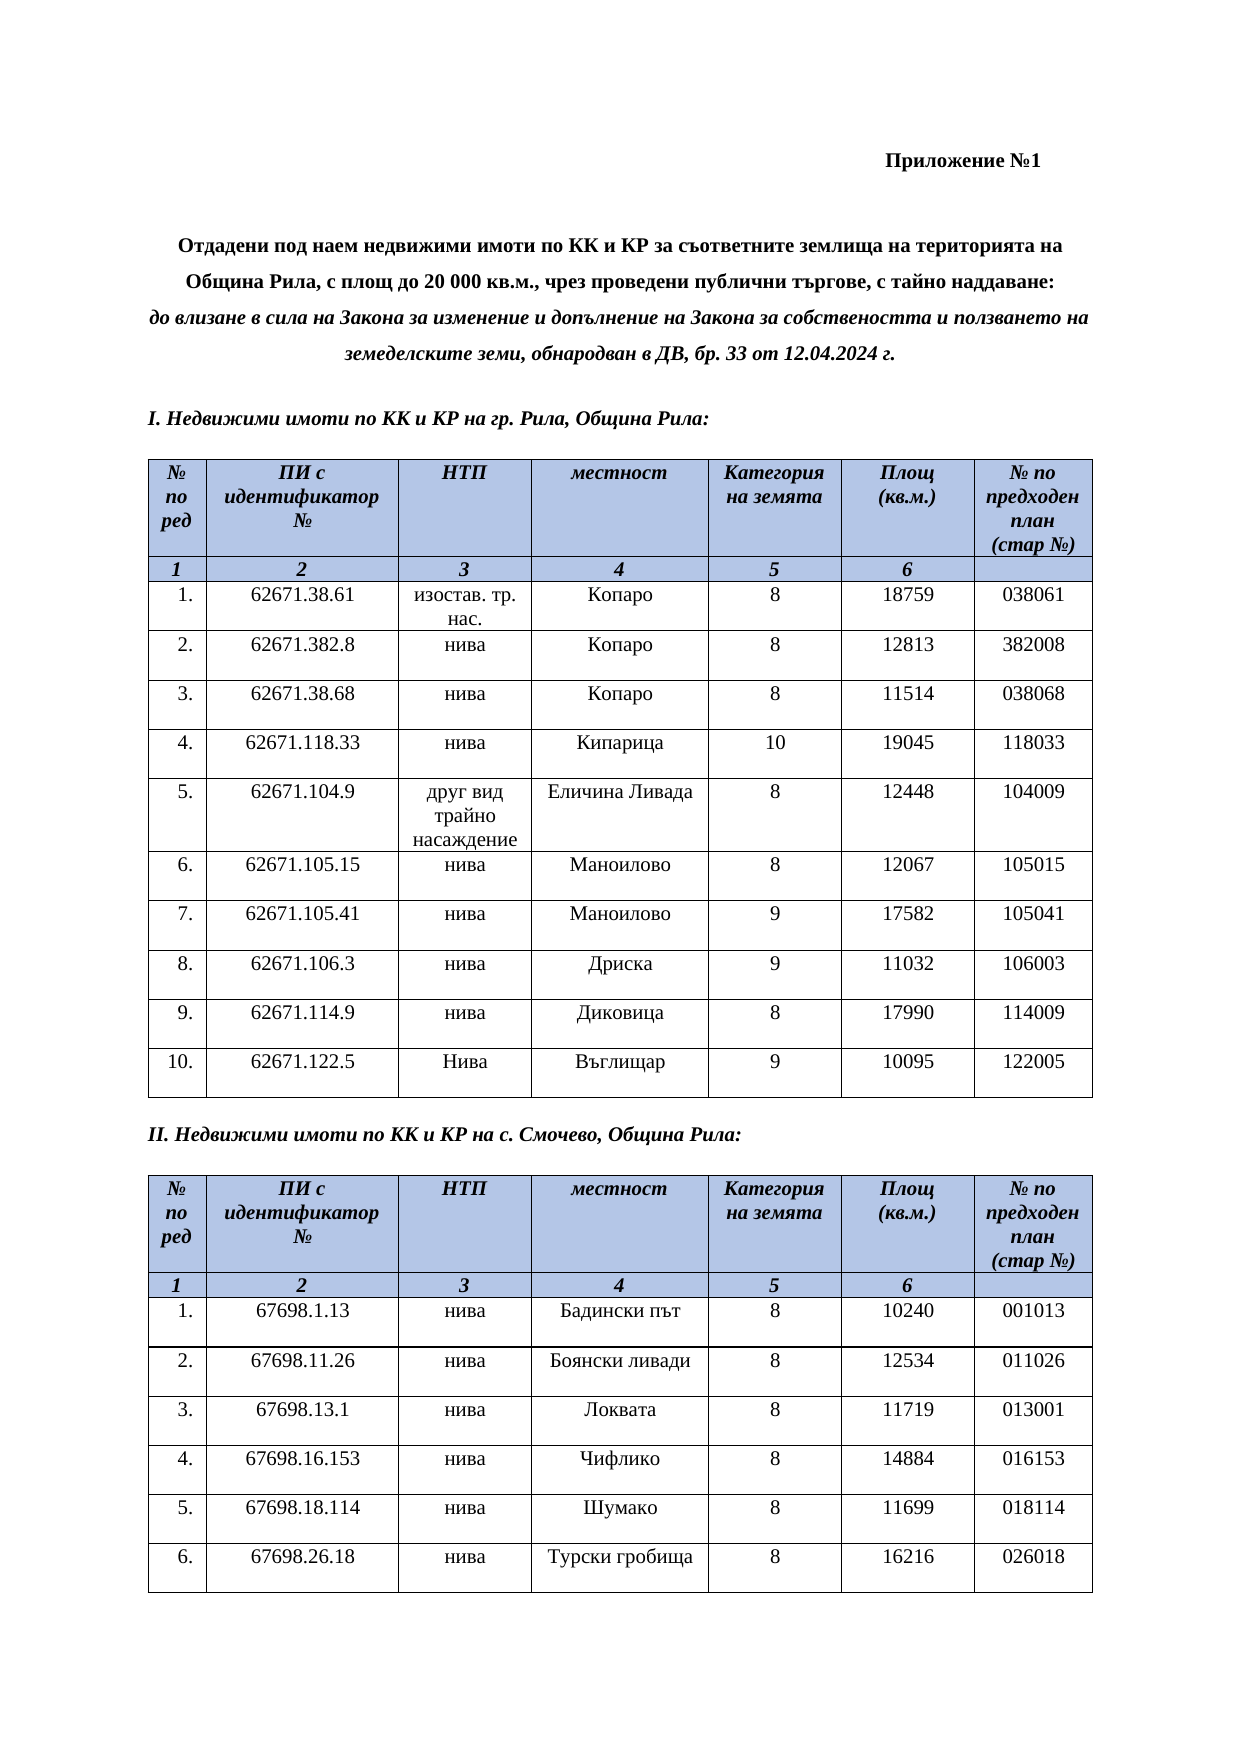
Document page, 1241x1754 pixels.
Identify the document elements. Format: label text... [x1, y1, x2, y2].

table_cell [975, 1273, 1092, 1297]
table_cell 5 [709, 1273, 841, 1297]
table_cell [149, 901, 206, 949]
table_cell 62671.106.3 [207, 951, 398, 999]
table_cell Нива [399, 1049, 531, 1097]
text I. Недвижими имоти по КК и КР на гр. Рила, Община Рила: [148, 406, 1093, 430]
table_cell 8 [709, 1000, 841, 1048]
table_cell [149, 1397, 206, 1445]
table_cell 8 [709, 852, 841, 900]
table_cell 62671.382.8 [207, 631, 398, 679]
table_cell 9 [709, 901, 841, 949]
table_header ПИ с идентификатор № [207, 1176, 398, 1272]
table_cell 17990 [842, 1000, 974, 1048]
table_cell 122005 [975, 1049, 1092, 1097]
table_cell 12813 [842, 631, 974, 679]
table_cell [149, 1348, 206, 1396]
text Приложение №1 [148, 148, 1093, 172]
table_cell 8 [709, 631, 841, 679]
table_cell нива [399, 951, 531, 999]
table_cell 8 [709, 1298, 841, 1346]
table_cell 62671.105.15 [207, 852, 398, 900]
table_cell 001013 [975, 1298, 1092, 1346]
table_cell 19045 [842, 730, 974, 778]
table_cell [149, 951, 206, 999]
table_header № по ред [149, 460, 206, 556]
table_cell 11514 [842, 681, 974, 729]
table_cell 62671.114.9 [207, 1000, 398, 1048]
table_cell 9 [709, 951, 841, 999]
table_cell 8 [709, 1397, 841, 1445]
table_cell 8 [709, 779, 841, 851]
table_cell 016153 [975, 1446, 1092, 1494]
table_cell 10240 [842, 1298, 974, 1346]
table_cell 2 [207, 557, 398, 581]
table_cell нива [399, 631, 531, 679]
table_cell нива [399, 1348, 531, 1396]
table_cell 67698.16.153 [207, 1446, 398, 1494]
table_cell изостав. тр. нас. [399, 582, 531, 630]
table_cell Диковица [532, 1000, 708, 1048]
table_header местност [532, 460, 708, 556]
table_cell 11032 [842, 951, 974, 999]
table_cell 3 [399, 1273, 531, 1297]
table_cell 382008 [975, 631, 1092, 679]
table_cell 67698.13.1 [207, 1397, 398, 1445]
table_cell 8 [709, 1544, 841, 1592]
table_cell 1 [149, 1273, 206, 1297]
table_cell 67698.26.18 [207, 1544, 398, 1592]
table_cell 67698.1.13 [207, 1298, 398, 1346]
table_cell 10 [709, 730, 841, 778]
table_cell 018114 [975, 1495, 1092, 1543]
table_cell Дриска [532, 951, 708, 999]
text II. Недвижими имоти по КК и КР на с. Смочево, Община Рила: [148, 1122, 1093, 1146]
table_cell 013001 [975, 1397, 1092, 1445]
table_cell Шумако [532, 1495, 708, 1543]
table_cell Бадински път [532, 1298, 708, 1346]
table_cell 67698.11.26 [207, 1348, 398, 1396]
table_cell Кипарица [532, 730, 708, 778]
table_cell Турски гробища [532, 1544, 708, 1592]
table_cell Еличина Ливада [532, 779, 708, 851]
table_cell [149, 631, 206, 679]
table_cell [149, 730, 206, 778]
table_cell 16216 [842, 1544, 974, 1592]
table_cell 11699 [842, 1495, 974, 1543]
table_cell Маноилово [532, 852, 708, 900]
table_cell 114009 [975, 1000, 1092, 1048]
table_cell 12067 [842, 852, 974, 900]
table_cell [149, 681, 206, 729]
table_header Категория на земята [709, 460, 841, 556]
table_cell 8 [709, 1495, 841, 1543]
table_cell [149, 582, 206, 630]
table_cell друг вид трайно насаждение [399, 779, 531, 851]
table_cell 67698.18.114 [207, 1495, 398, 1543]
table_cell Копаро [532, 681, 708, 729]
table_cell нива [399, 1495, 531, 1543]
table_cell Копаро [532, 631, 708, 679]
table_cell 038068 [975, 681, 1092, 729]
table_cell Локвата [532, 1397, 708, 1445]
table_header № по предходен план (стар №) [975, 1176, 1092, 1272]
table_cell 12448 [842, 779, 974, 851]
table_cell 104009 [975, 779, 1092, 851]
table_cell [149, 1049, 206, 1097]
table_cell нива [399, 1298, 531, 1346]
table_header НТП [399, 1176, 531, 1272]
table_cell 026018 [975, 1544, 1092, 1592]
table_cell 62671.38.61 [207, 582, 398, 630]
table_cell Копаро [532, 582, 708, 630]
table_cell нива [399, 1544, 531, 1592]
table_cell [149, 1495, 206, 1543]
table_cell [975, 557, 1092, 581]
table_cell 62671.118.33 [207, 730, 398, 778]
table_cell 62671.38.68 [207, 681, 398, 729]
table_cell Боянски ливади [532, 1348, 708, 1396]
table_cell 62671.104.9 [207, 779, 398, 851]
table_cell 17582 [842, 901, 974, 949]
text до влизане в сила на Закона за изменение и допълнение на Закона за собствеността и ползването на земеделските земи, обнародван в ДВ, бр. 33 от 12.04.2024 г. [148, 305, 1093, 365]
table_cell [149, 852, 206, 900]
table_cell нива [399, 901, 531, 949]
table_cell 10095 [842, 1049, 974, 1097]
table_cell 5 [709, 557, 841, 581]
table_cell 4 [532, 1273, 708, 1297]
table_cell 8 [709, 582, 841, 630]
table_header ПИ с идентификатор № [207, 460, 398, 556]
table_cell [149, 1446, 206, 1494]
table_cell 14884 [842, 1446, 974, 1494]
table_cell 8 [709, 1446, 841, 1494]
table_cell [149, 1000, 206, 1048]
table_cell 8 [709, 1348, 841, 1396]
table_cell 62671.105.41 [207, 901, 398, 949]
table_cell Въглищар [532, 1049, 708, 1097]
table_header местност [532, 1176, 708, 1272]
table_cell 9 [709, 1049, 841, 1097]
table_header Площ (кв.м.) [842, 460, 974, 556]
table_cell 18759 [842, 582, 974, 630]
table_cell нива [399, 852, 531, 900]
table_cell 62671.122.5 [207, 1049, 398, 1097]
table_cell 105015 [975, 852, 1092, 900]
table_cell нива [399, 1446, 531, 1494]
table_cell [149, 1544, 206, 1592]
table_cell 105041 [975, 901, 1092, 949]
table_cell 011026 [975, 1348, 1092, 1396]
table_cell нива [399, 1397, 531, 1445]
text Отдадени под наем недвижими имоти по КК и КР за съответните землища на територията на Община Рила, с площ до 20 000 кв.м., чрез проведени публични търгове, с тайно наддаване: [148, 233, 1093, 293]
table_cell 038061 [975, 582, 1092, 630]
table_cell 118033 [975, 730, 1092, 778]
table_cell 1 [149, 557, 206, 581]
table_cell нива [399, 681, 531, 729]
table_cell 6 [842, 557, 974, 581]
table_cell Чифлико [532, 1446, 708, 1494]
table_header № по ред [149, 1176, 206, 1272]
table_cell [149, 1298, 206, 1346]
table_cell нива [399, 730, 531, 778]
table_cell 3 [399, 557, 531, 581]
table_cell 2 [207, 1273, 398, 1297]
table_cell [149, 779, 206, 851]
table_cell 12534 [842, 1348, 974, 1396]
table_cell 11719 [842, 1397, 974, 1445]
table_header № по предходен план (стар №) [975, 460, 1092, 556]
table_cell Маноилово [532, 901, 708, 949]
table_header НТП [399, 460, 531, 556]
table_header Категория на земята [709, 1176, 841, 1272]
table_cell 106003 [975, 951, 1092, 999]
table_cell 6 [842, 1273, 974, 1297]
table_header Площ (кв.м.) [842, 1176, 974, 1272]
table_cell нива [399, 1000, 531, 1048]
table_cell 4 [532, 557, 708, 581]
table_cell 8 [709, 681, 841, 729]
